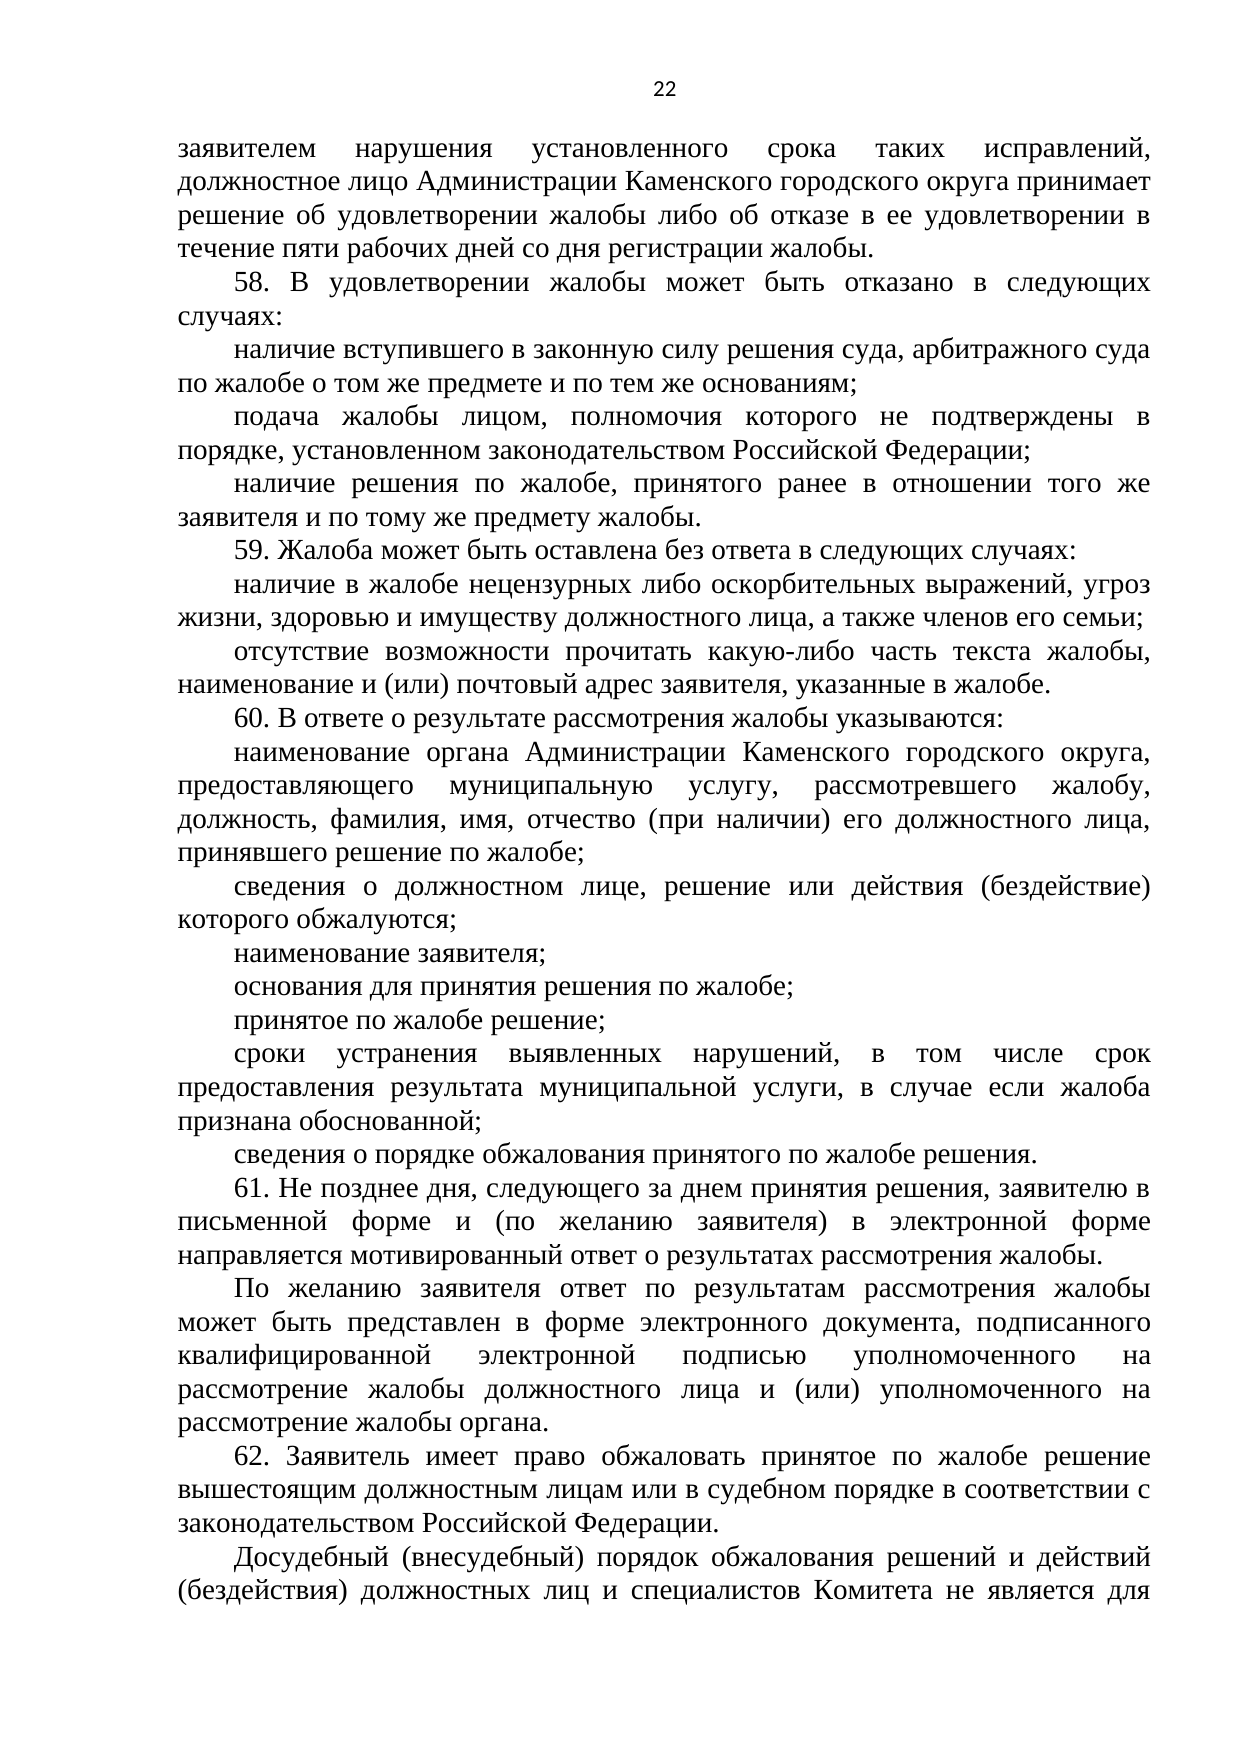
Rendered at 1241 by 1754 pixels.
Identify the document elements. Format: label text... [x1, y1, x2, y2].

text 61. Не позднее дня, следующего за днем принятия решения, заявителю в письменной форме и (по желанию заявителя) в электронной форме направляется мотивированный ответ о результатах рассмотрения жалобы. [177, 1170, 1152, 1270]
text 59. Жалоба может быть оставлена без ответа в следующих случаях: [177, 532, 1152, 566]
text сроки устранения выявленных нарушений, в том числе срок предоставления результата муниципальной услуги, в случае если жалоба признана обоснованной; [177, 1036, 1152, 1136]
text сведения о порядке обжалования принятого по жалобе решения. [177, 1136, 1152, 1170]
text По желанию заявителя ответ по результатам рассмотрения жалобы может быть представлен в форме электронного документа, подписанного квалифицированной электронной подписью уполномоченного на рассмотрение жалобы должностного лица и (или) уполномоченного на рассмотрение жалобы органа. [177, 1270, 1152, 1438]
text сведения о должностном лице, решение или действия (бездействие) которого обжалуются; [177, 868, 1152, 935]
text наличие решения по жалобе, принятого ранее в отношении того же заявителя и по тому же предмету жалобы. [177, 465, 1152, 532]
text 60. В ответе о результате рассмотрения жалобы указываются: [177, 700, 1152, 734]
text наименование заявителя; [177, 935, 1152, 968]
text основания для принятия решения по жалобе; [177, 968, 1152, 1002]
text наличие вступившего в законную силу решения суда, арбитражного суда по жалобе о том же предмете и по тем же основаниям; [177, 331, 1152, 398]
text принятое по жалобе решение; [177, 1002, 1152, 1036]
text отсутствие возможности прочитать какую-либо часть текста жалобы, наименование и (или) почтовый адрес заявителя, указанные в жалобе. [177, 633, 1152, 700]
text наименование органа Администрации Каменского городского округа, предоставляющего муниципальную услугу, рассмотревшего жалобу, должность, фамилия, имя, отчество (при наличии) его должностного лица, принявшего решение по жалобе; [177, 734, 1152, 868]
text наличие в жалобе нецензурных либо оскорбительных выражений, угроз жизни, здоровью и имуществу должностного лица, а также членов его семьи; [177, 566, 1152, 633]
text 62. Заявитель имеет право обжаловать принятое по жалобе решение вышестоящим должностным лицам или в судебном порядке в соответствии с законодательством Российской Федерации. [177, 1438, 1152, 1539]
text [177, 1539, 1152, 1606]
text подача жалобы лицом, полномочия которого не подтверждены в порядке, установленном законодательством Российской Федерации; [177, 398, 1152, 465]
text 58. В удовлетворении жалобы может быть отказано в следующих случаях: [177, 264, 1152, 331]
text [177, 130, 1152, 264]
